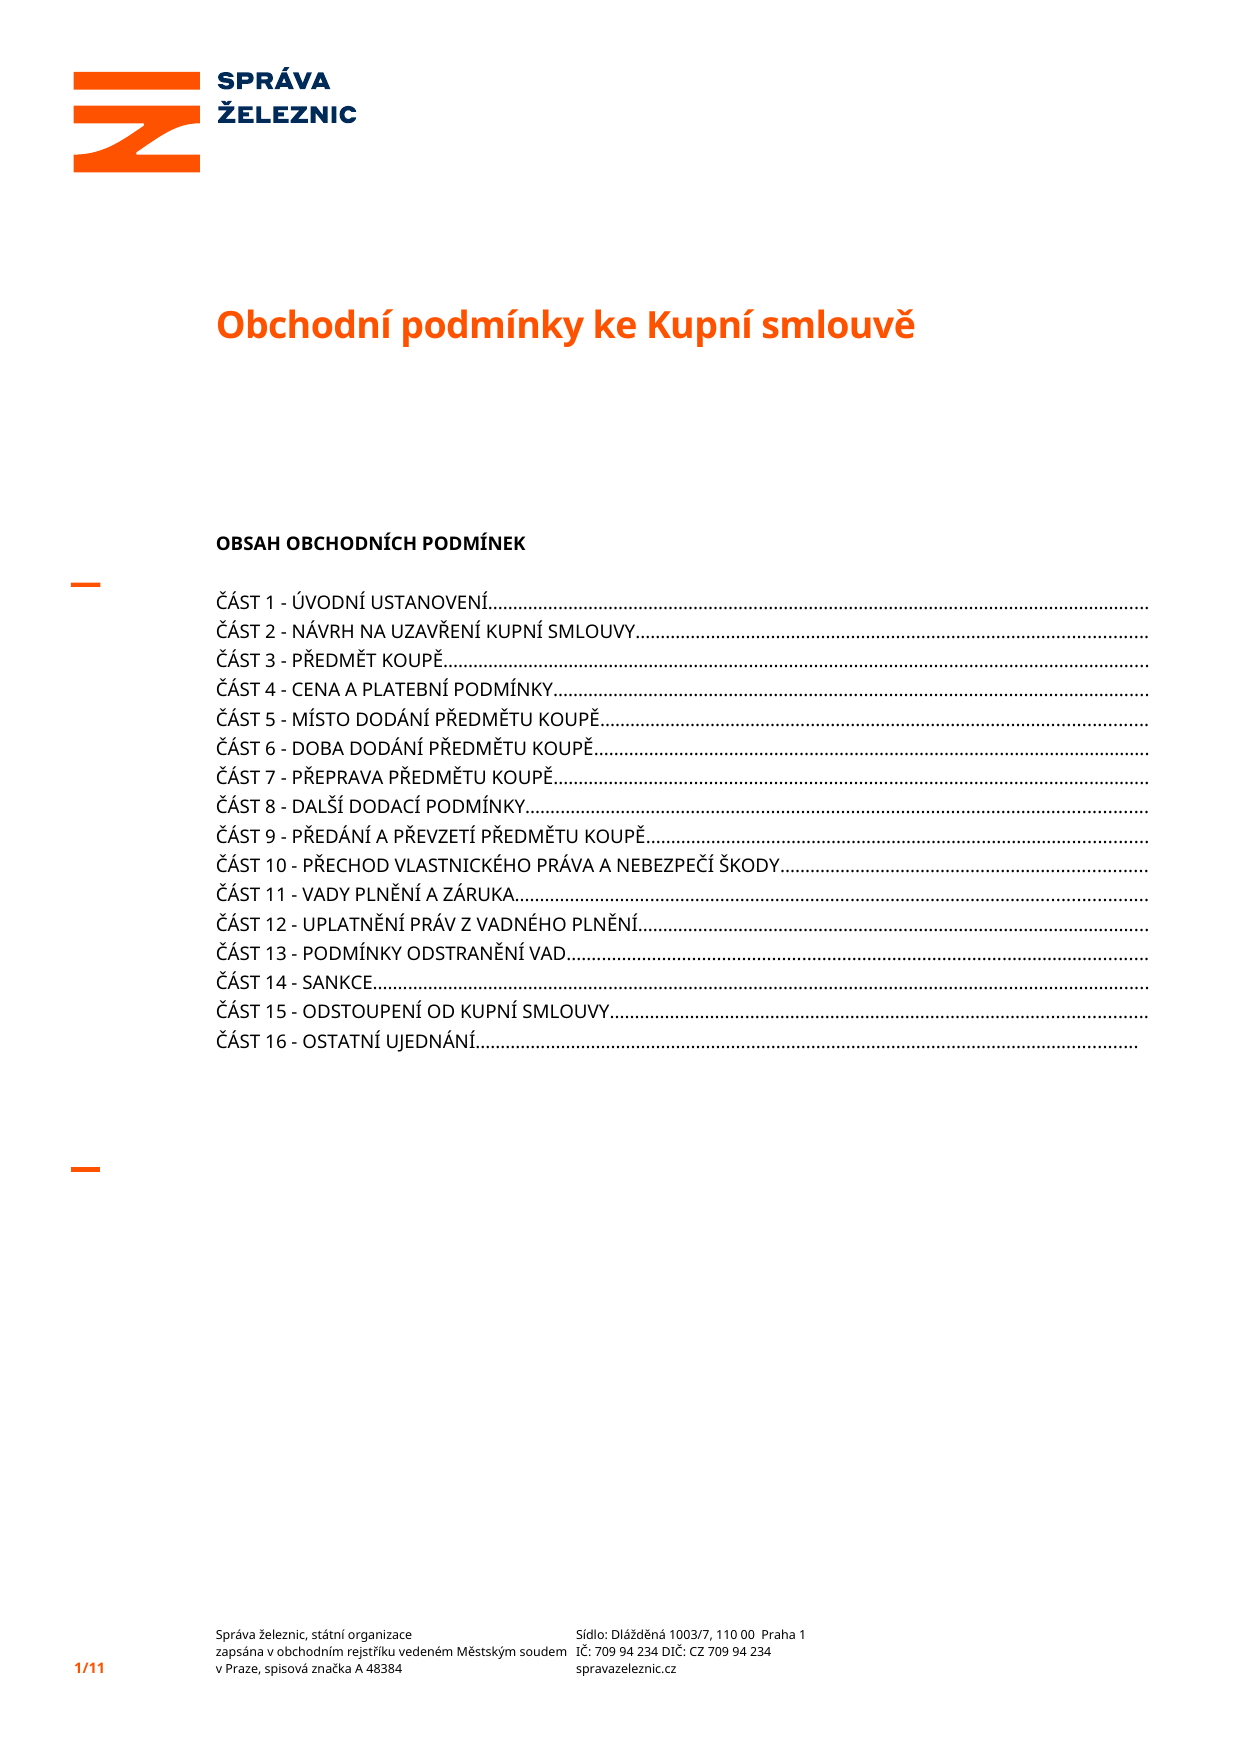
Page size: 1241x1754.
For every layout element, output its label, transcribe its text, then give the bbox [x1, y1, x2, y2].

text ČÁST 5 - MÍSTO DODÁNÍ PŘEDMĚTU KOUPĚ 4 [216, 706, 1122, 732]
text ČÁST 9 - PŘEDÁNÍ A PŘEVZETÍ PŘEDMĚTU KOUPĚ 6 [216, 823, 1122, 849]
text ČÁST 6 - DOBA DODÁNÍ PŘEDMĚTU KOUPĚ 5 [216, 735, 1122, 761]
text ČÁST 4 - CENA A PLATEBNÍ PODMÍNKY 3 [216, 677, 1122, 702]
text OBSAH OBCHODNÍCH PODMÍNEK [216, 530, 1122, 556]
text ČÁST 10 - PŘECHOD VLASTNICKÉHO PRÁVA A NEBEZPEČÍ ŠKODY 6 [216, 852, 1122, 878]
text ČÁST 2 - NÁVRH NA UZAVŘENÍ KUPNÍ SMLOUVY 2 [216, 618, 1122, 644]
text ČÁST 15 - ODSTOUPENÍ OD KUPNÍ SMLOUVY 9 [216, 999, 1122, 1024]
text ČÁST 13 - PODMÍNKY ODSTRANĚNÍ VAD 8 [216, 940, 1122, 966]
text ČÁST 8 - DALŠÍ DODACÍ PODMÍNKY 6 [216, 794, 1122, 819]
text ČÁST 12 - UPLATNĚNÍ PRÁV Z VADNÉHO PLNĚNÍ 7 [216, 911, 1122, 936]
text ČÁST 3 - PŘEDMĚT KOUPĚ 3 [216, 647, 1122, 673]
text ČÁST 1 - ÚVODNÍ USTANOVENÍ 2 [216, 589, 1122, 614]
text ČÁST 14 - SANKCE 8 [216, 969, 1122, 995]
text ČÁST 16 - OSTATNÍ UJEDNÁNÍ 10 [216, 1028, 1122, 1053]
text ČÁST 7 - PŘEPRAVA PŘEDMĚTU KOUPĚ 5 [216, 764, 1122, 790]
text ČÁST 11 - VADY PLNĚNÍ A ZÁRUKA 7 [216, 882, 1122, 907]
subtitle Obchodní podmínky ke Kupní smlouvě [216, 299, 1122, 350]
